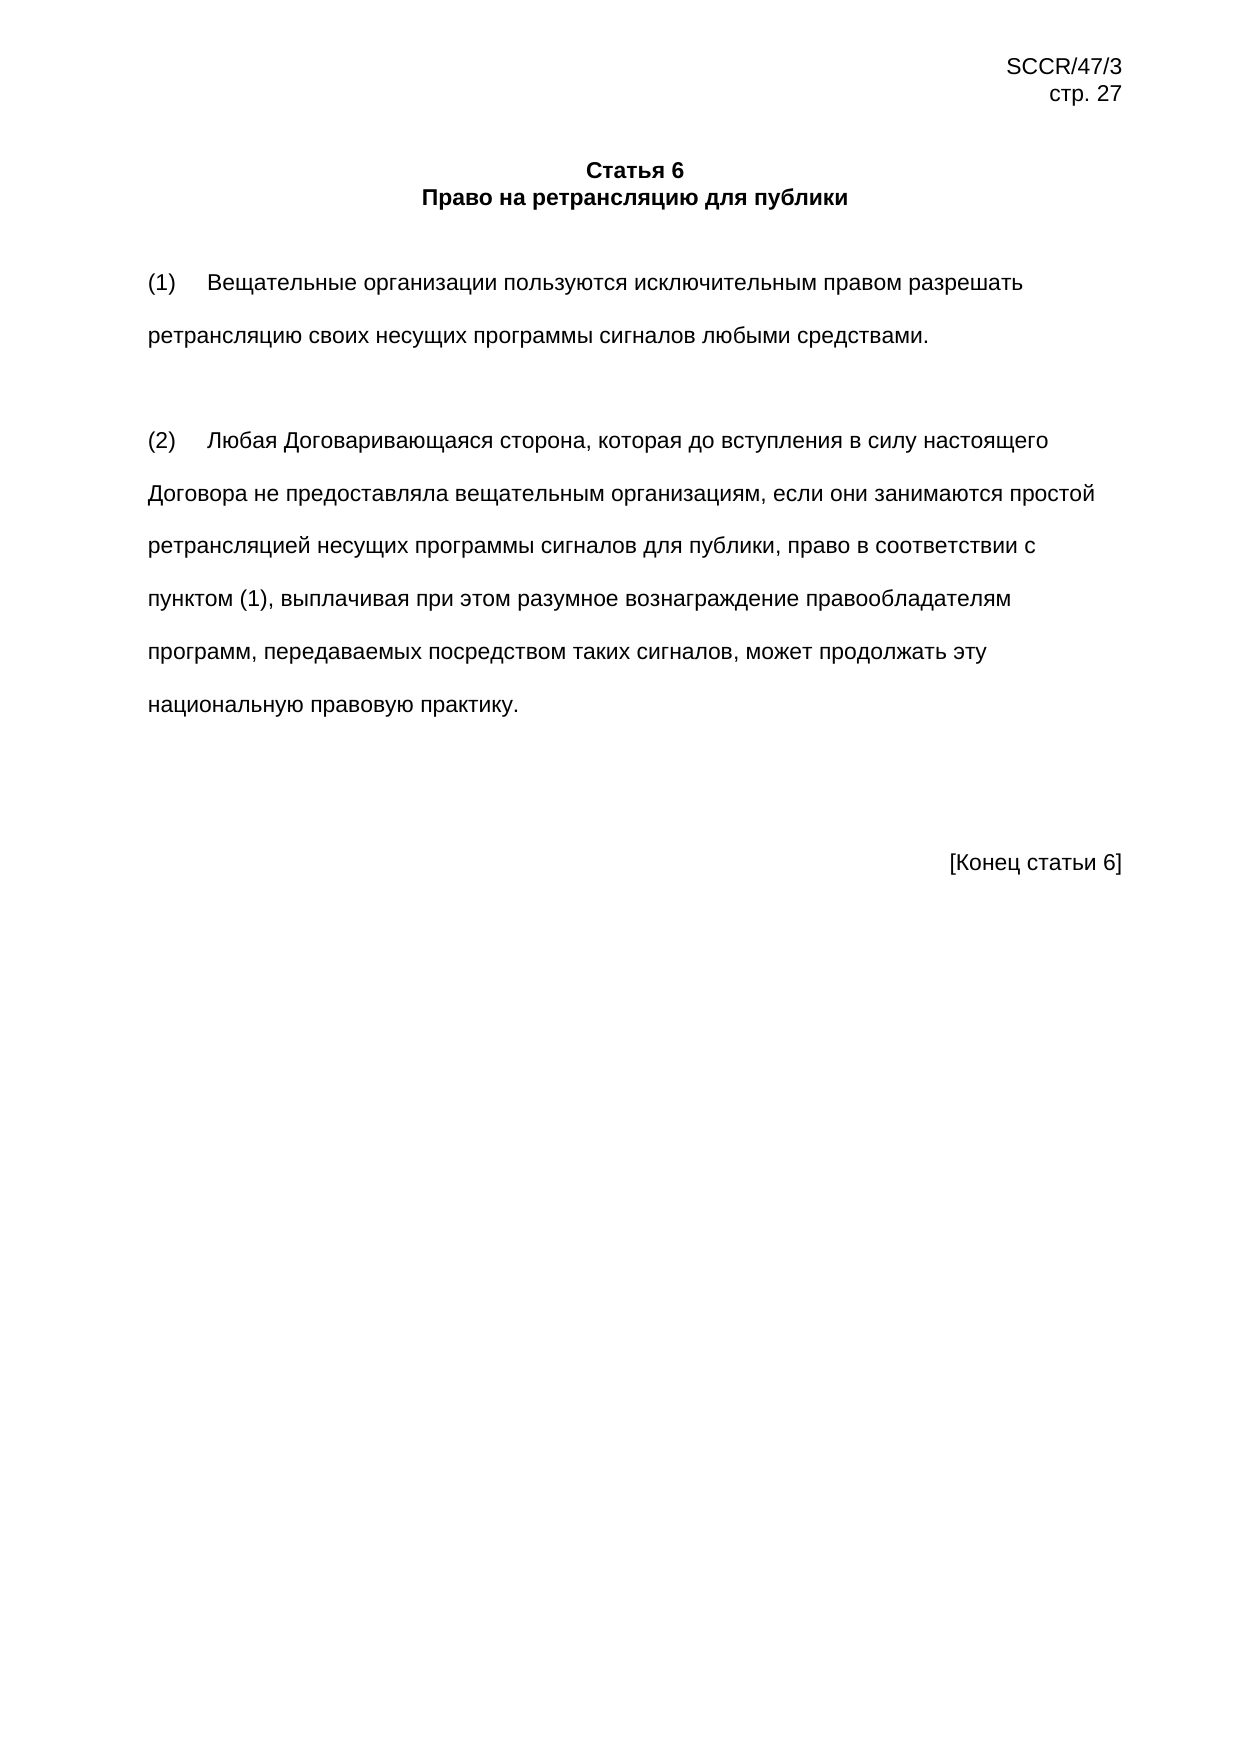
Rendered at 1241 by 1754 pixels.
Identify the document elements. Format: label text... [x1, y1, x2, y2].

text (2) Любая Договаривающаяся сторона, которая до вступления в силу настоящего Договора не предоставляла вещательным организациям, если они занимаются простой ретрансляцией несущих программы сигналов для публики, право в соответствии с пунктом (1), выплачивая при этом разумное вознаграждение правообладателям программ, передаваемых посредством таких сигналов, может продолжать эту национальную правовую практику. [148, 427, 1122, 717]
text [Конец статьи 6] [148, 849, 1122, 875]
subtitle Статья 6 Право на ретрансляцию для публики [148, 157, 1122, 210]
text (1) Вещательные организации пользуются исключительным правом разрешать ретрансляцию своих несущих программы сигналов любыми средствами. [148, 269, 1122, 348]
